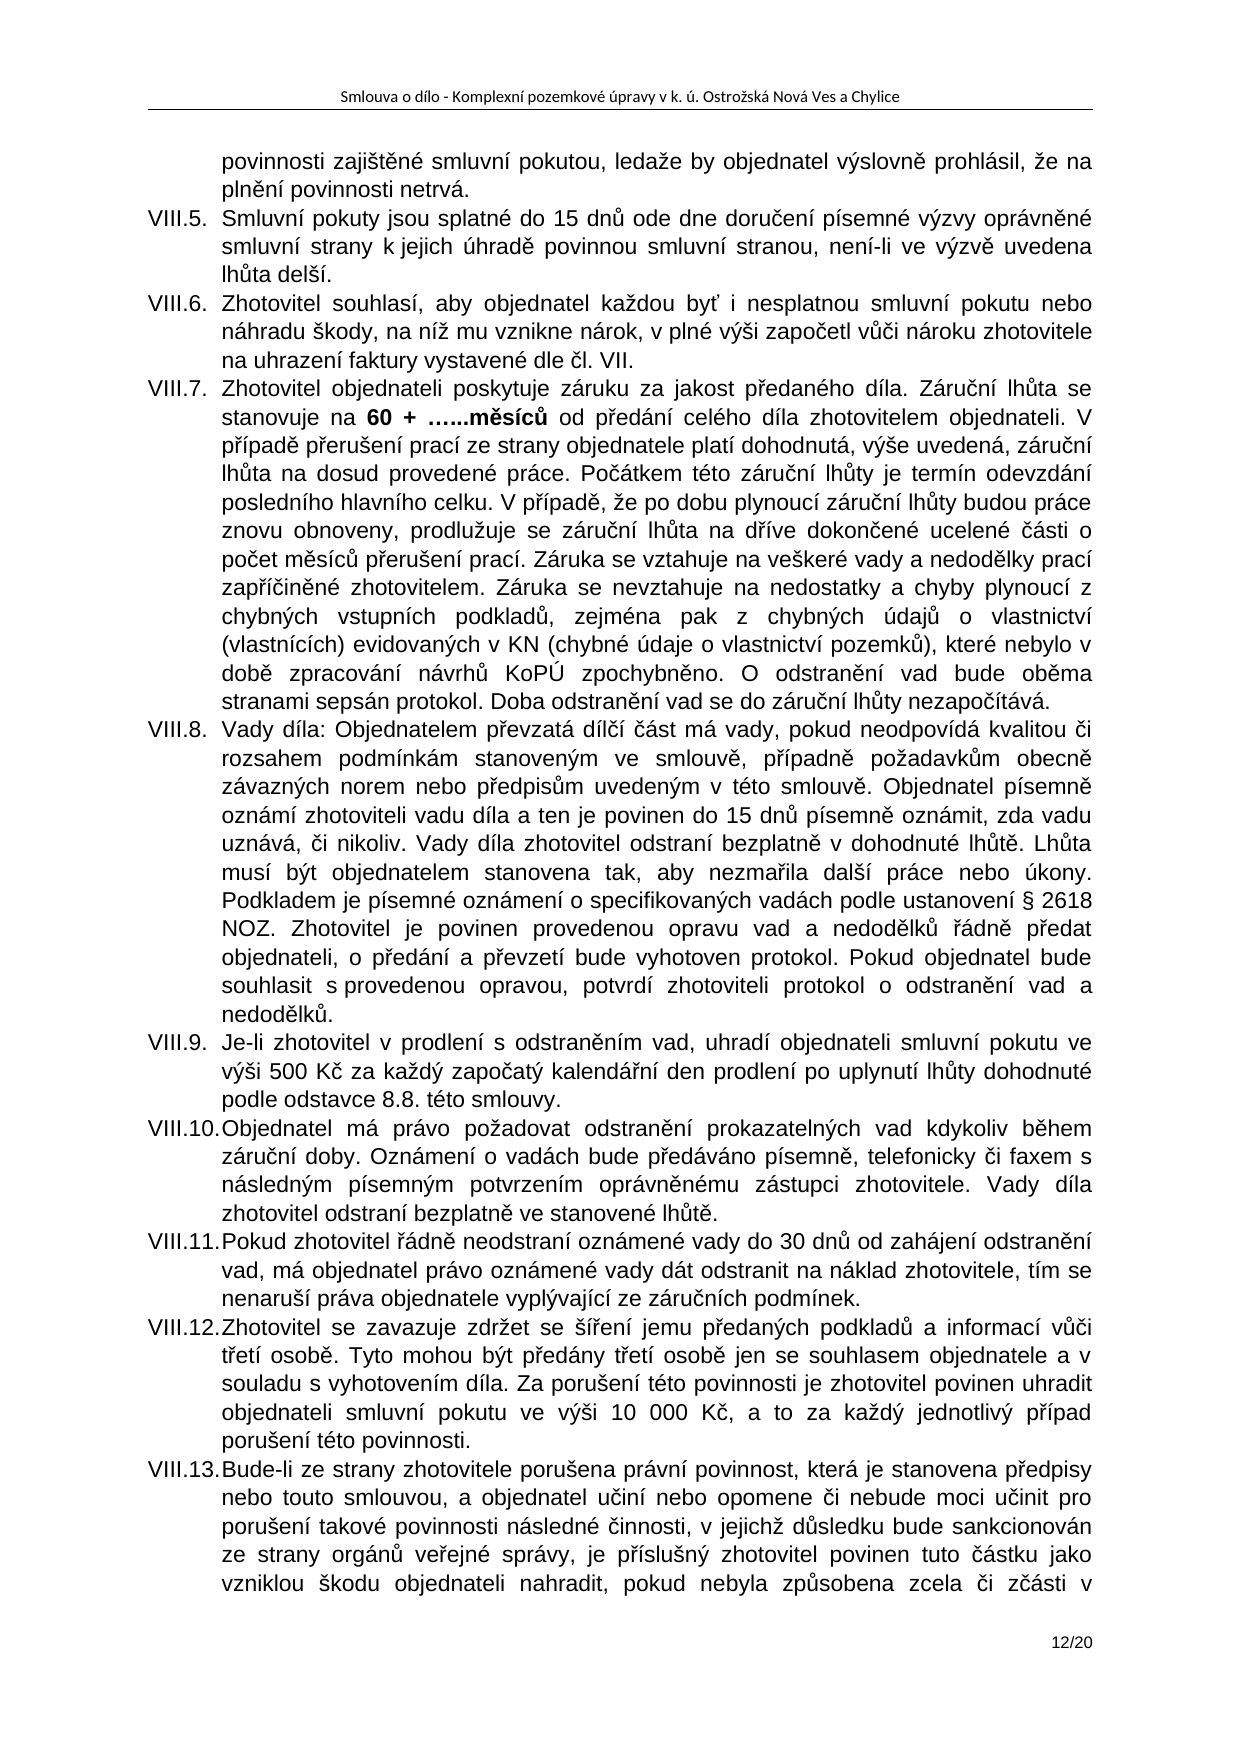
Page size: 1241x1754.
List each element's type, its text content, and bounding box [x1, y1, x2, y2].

list Je-li zhotovitel v prodlení s odstraněním vad, uhradí objednateli smluvní pokutu ve výši 500 Kč za každý započatý kalendářní den prodlení po uplynutí lhůty dohodnuté podle odstavce 8.8. této smlouvy. [148, 1029, 1093, 1112]
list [148, 1456, 1093, 1596]
list Zhotovitel se zavazuje zdržet se šíření jemu předaných podkladů a informací vůči třetí osobě. Tyto mohou být předány třetí osobě jen se souhlasem objednatele a v souladu s vyhotovením díla. Za porušení této povinnosti je zhotovitel povinen uhradit objednateli smluvní pokutu ve výši 10 000 Kč, a to za každý jednotlivý případ porušení této povinnosti. [148, 1313, 1093, 1454]
list Zhotovitel souhlasí, aby objednatel každou byť i nesplatnou smluvní pokutu nebo náhradu škody, na níž mu vznikne nárok, v plné výši započetl vůči nároku zhotovitele na uhrazení faktury vystavené dle čl. VII. [148, 290, 1093, 373]
list Pokud zhotovitel řádně neodstraní oznámené vady do 30 dnů od zahájení odstranění vad, má objednatel právo oznámené vady dát odstranit na náklad zhotovitele, tím se nenaruší práva objednatele vyplývající ze záručních podmínek. [148, 1228, 1093, 1311]
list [148, 148, 1093, 202]
list Smluvní pokuty jsou splatné do 15 dnů ode dne doručení písemné výzvy oprávněné smluvní strany k jejich úhradě povinnou smluvní stranou, není-li ve výzvě uvedena lhůta delší. [148, 204, 1093, 288]
list Zhotovitel objednateli poskytuje záruku za jakost předaného díla. Záruční lhůta se stanovuje na 60 + …...měsíců od předání celého díla zhotovitelem objednateli. V případě přerušení prací ze strany objednatele platí dohodnutá, výše uvedená, záruční lhůta na dosud provedené práce. Počátkem této záruční lhůty je termín odevzdání posledního hlavního celku. V případě, že po dobu plynoucí záruční lhůty budou práce znovu obnoveny, prodlužuje se záruční lhůta na dříve dokončené ucelené části o počet měsíců přerušení prací. Záruka se vztahuje na veškeré vady a nedodělky prací zapříčiněné zhotovitelem. Záruka se nevztahuje na nedostatky a chyby plynoucí z chybných vstupních podkladů, zejména pak z chybných údajů o vlastnictví (vlastnících) evidovaných v KN (chybné údaje o vlastnictví pozemků), které nebylo v době zpracování návrhů KoPÚ zpochybněno. O odstranění vad bude oběma stranami sepsán protokol. Doba odstranění vad se do záruční lhůty nezapočítává. [148, 375, 1093, 714]
list Objednatel má právo požadovat odstranění prokazatelných vad kdykoliv během záruční doby. Oznámení o vadách bude předáváno písemně, telefonicky či faxem s následným písemným potvrzením oprávněnému zástupci zhotovitele. Vady díla zhotovitel odstraní bezplatně ve stanovené lhůtě. [148, 1114, 1093, 1226]
list Vady díla: Objednatelem převzatá dílčí část má vady, pokud neodpovídá kvalitou či rozsahem podmínkám stanoveným ve smlouvě, případně požadavkům obecně závazných norem nebo předpisům uvedeným v této smlouvě. Objednatel písemně oznámí zhotoviteli vadu díla a ten je povinen do 15 dnů písemně oznámit, zda vadu uznává, či nikoliv. Vady díla zhotovitel odstraní bezplatně v dohodnuté lhůtě. Lhůta musí být objednatelem stanovena tak, aby nezmařila další práce nebo úkony. Podkladem je písemné oznámení o specifikovaných vadách podle ustanovení § 2618 NOZ. Zhotovitel je povinen provedenou opravu vad a nedodělků řádně předat objednateli, o předání a převzetí bude vyhotoven protokol. Pokud objednatel bude souhlasit s provedenou opravou, potvrdí zhotoviteli protokol o odstranění vad a nedodělků. [148, 716, 1093, 1027]
